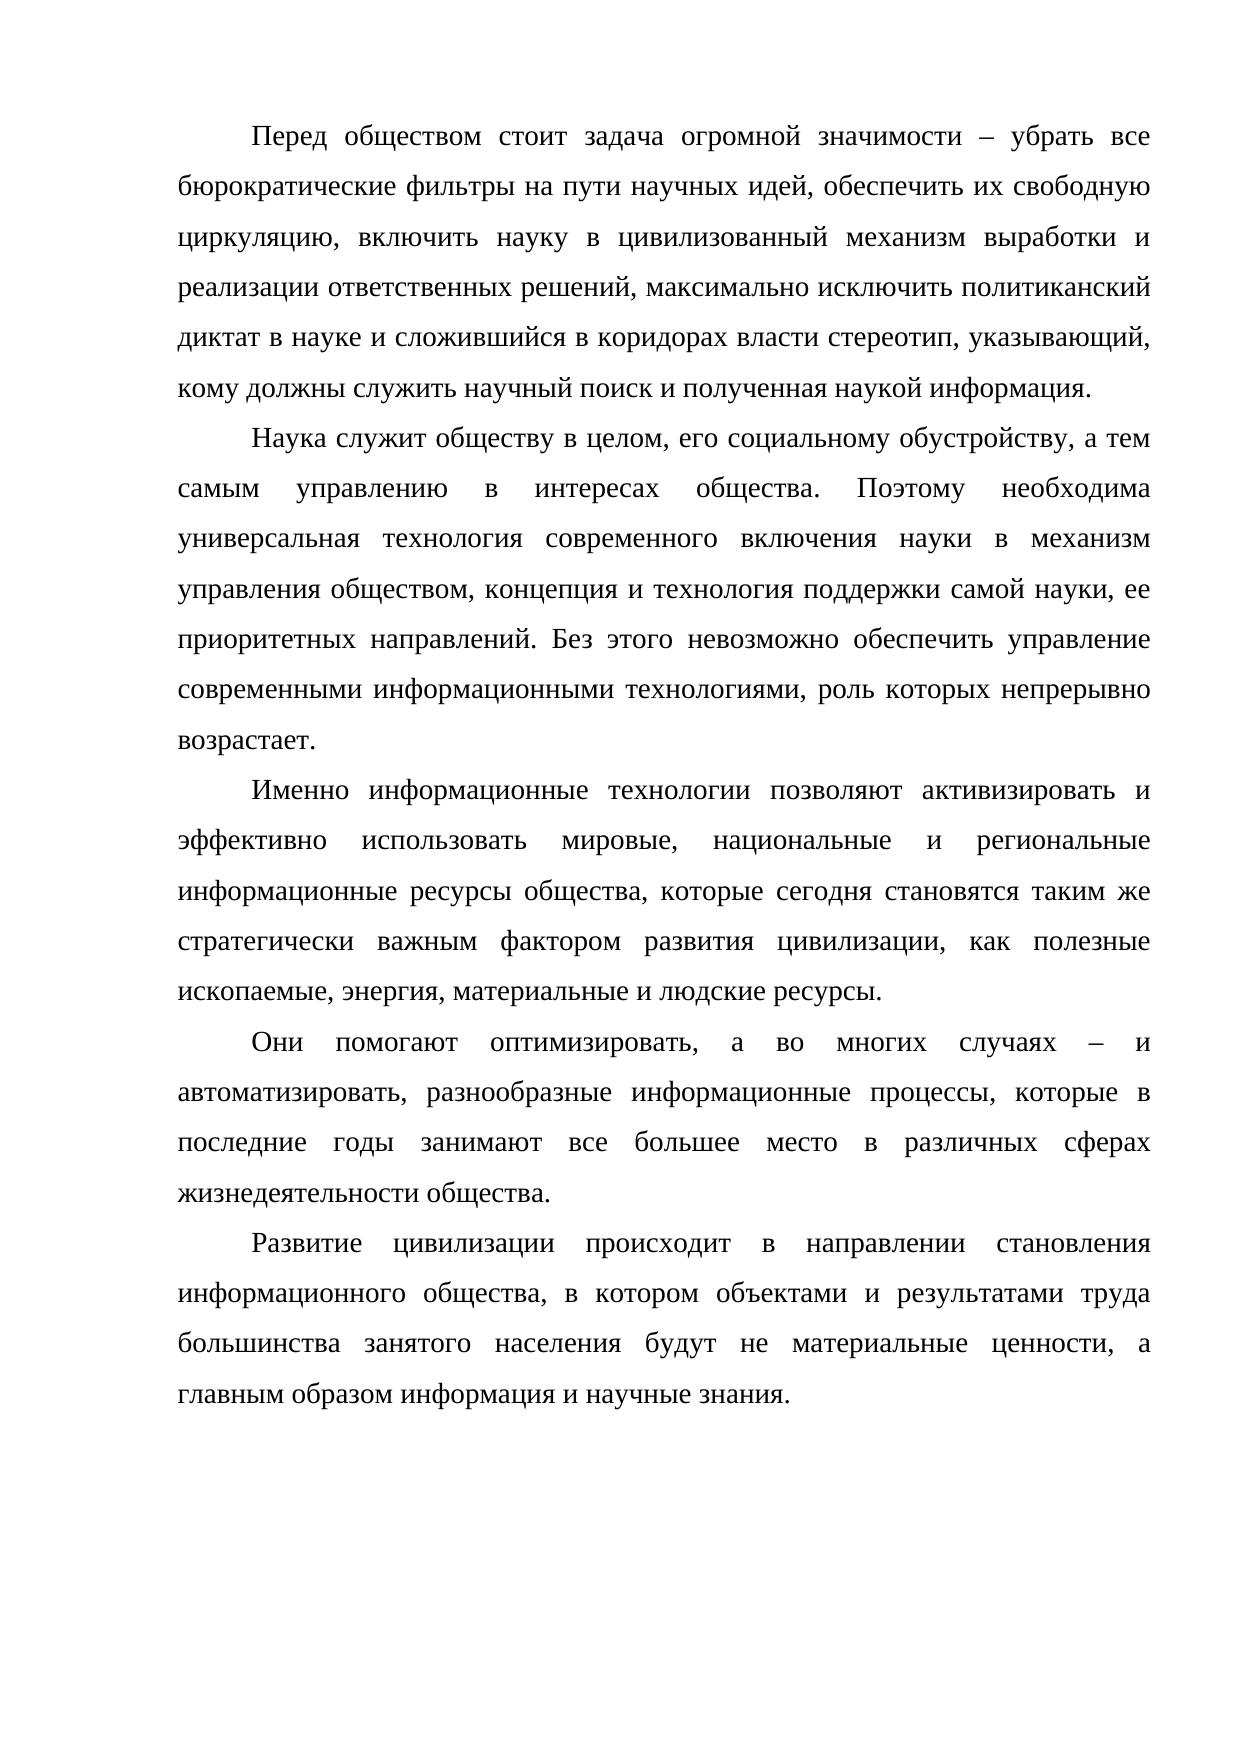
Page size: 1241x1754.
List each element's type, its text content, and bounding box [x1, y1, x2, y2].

text Перед обществом стоит задача огромной значимости – убрать все бюрократические фильтры на пути научных идей, обеспечить их свободную циркуляцию, включить науку в цивилизованный механизм выработки и реализации ответственных решений, максимально исключить политиканский диктат в науке и сложившийся в коридорах власти стереотип, указывающий, кому должны служить научный поиск и полученная наукой информация. [177, 118, 1152, 403]
text Развитие цивилизации происходит в направлении становления информационного общества, в котором объектами и результатами труда большинства занятого населения будут не материальные ценности, а главным образом информация и научные знания. [177, 1225, 1152, 1409]
text Они помогают оптимизировать, а во многих случаях – и автоматизировать, разнообразные информационные процессы, которые в последние годы занимают все большее место в различных сферах жизнедеятельности общества. [177, 1024, 1152, 1208]
text Именно информационные технологии позволяют активизировать и эффективно использовать мировые, национальные и региональные информационные ресурсы общества, которые сегодня становятся таким же стратегически важным фактором развития цивилизации, как полезные ископаемые, энергия, материальные и людские ресурсы. [177, 772, 1152, 1007]
text Наука служит обществу в целом, его социальному обустройству, а тем самым управлению в интересах общества. Поэтому необходима универсальная технология современного включения науки в механизм управления обществом, концепция и технология поддержки самой науки, ее приоритетных направлений. Без этого невозможно обеспечить управление современными информационными технологиями, роль которых непрерывно возрастает. [177, 420, 1152, 755]
